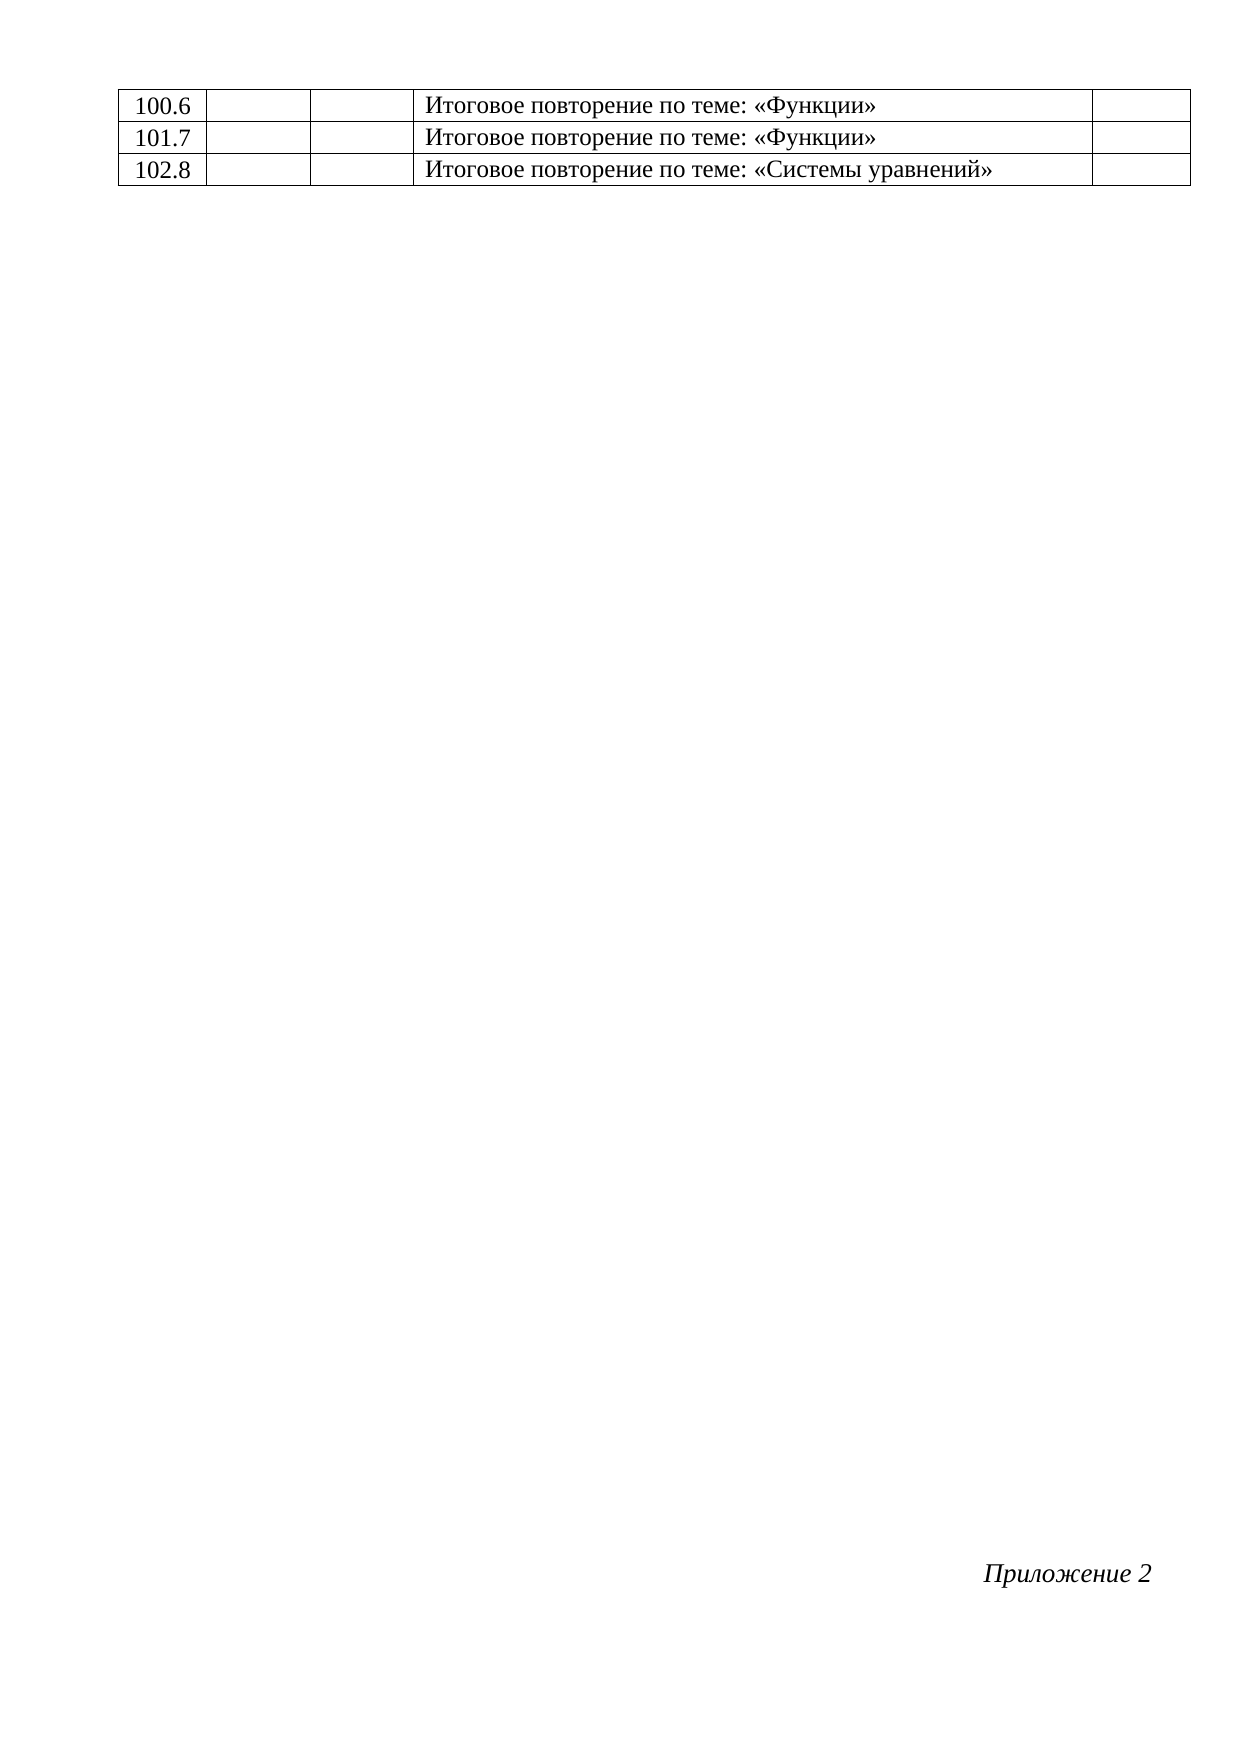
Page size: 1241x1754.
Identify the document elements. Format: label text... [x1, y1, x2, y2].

table_cell 101.7 [119, 122, 206, 153]
table_cell 102.8 [119, 154, 206, 185]
table_cell [1093, 90, 1190, 121]
table_cell [207, 154, 310, 185]
table_cell Итоговое повторение по теме: «Функции» [414, 122, 1092, 153]
table_cell [1093, 122, 1190, 153]
table_cell Итоговое повторение по теме: «Функции» [414, 90, 1092, 121]
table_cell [414, 154, 1092, 185]
table_cell [207, 90, 310, 121]
table_cell [311, 154, 413, 185]
table_cell [207, 122, 310, 153]
table_cell [311, 122, 413, 153]
text Приложение 2 [118, 1557, 1152, 1588]
table_cell [1093, 154, 1190, 185]
table_cell [311, 90, 413, 121]
table_cell 100.6 [119, 90, 206, 121]
